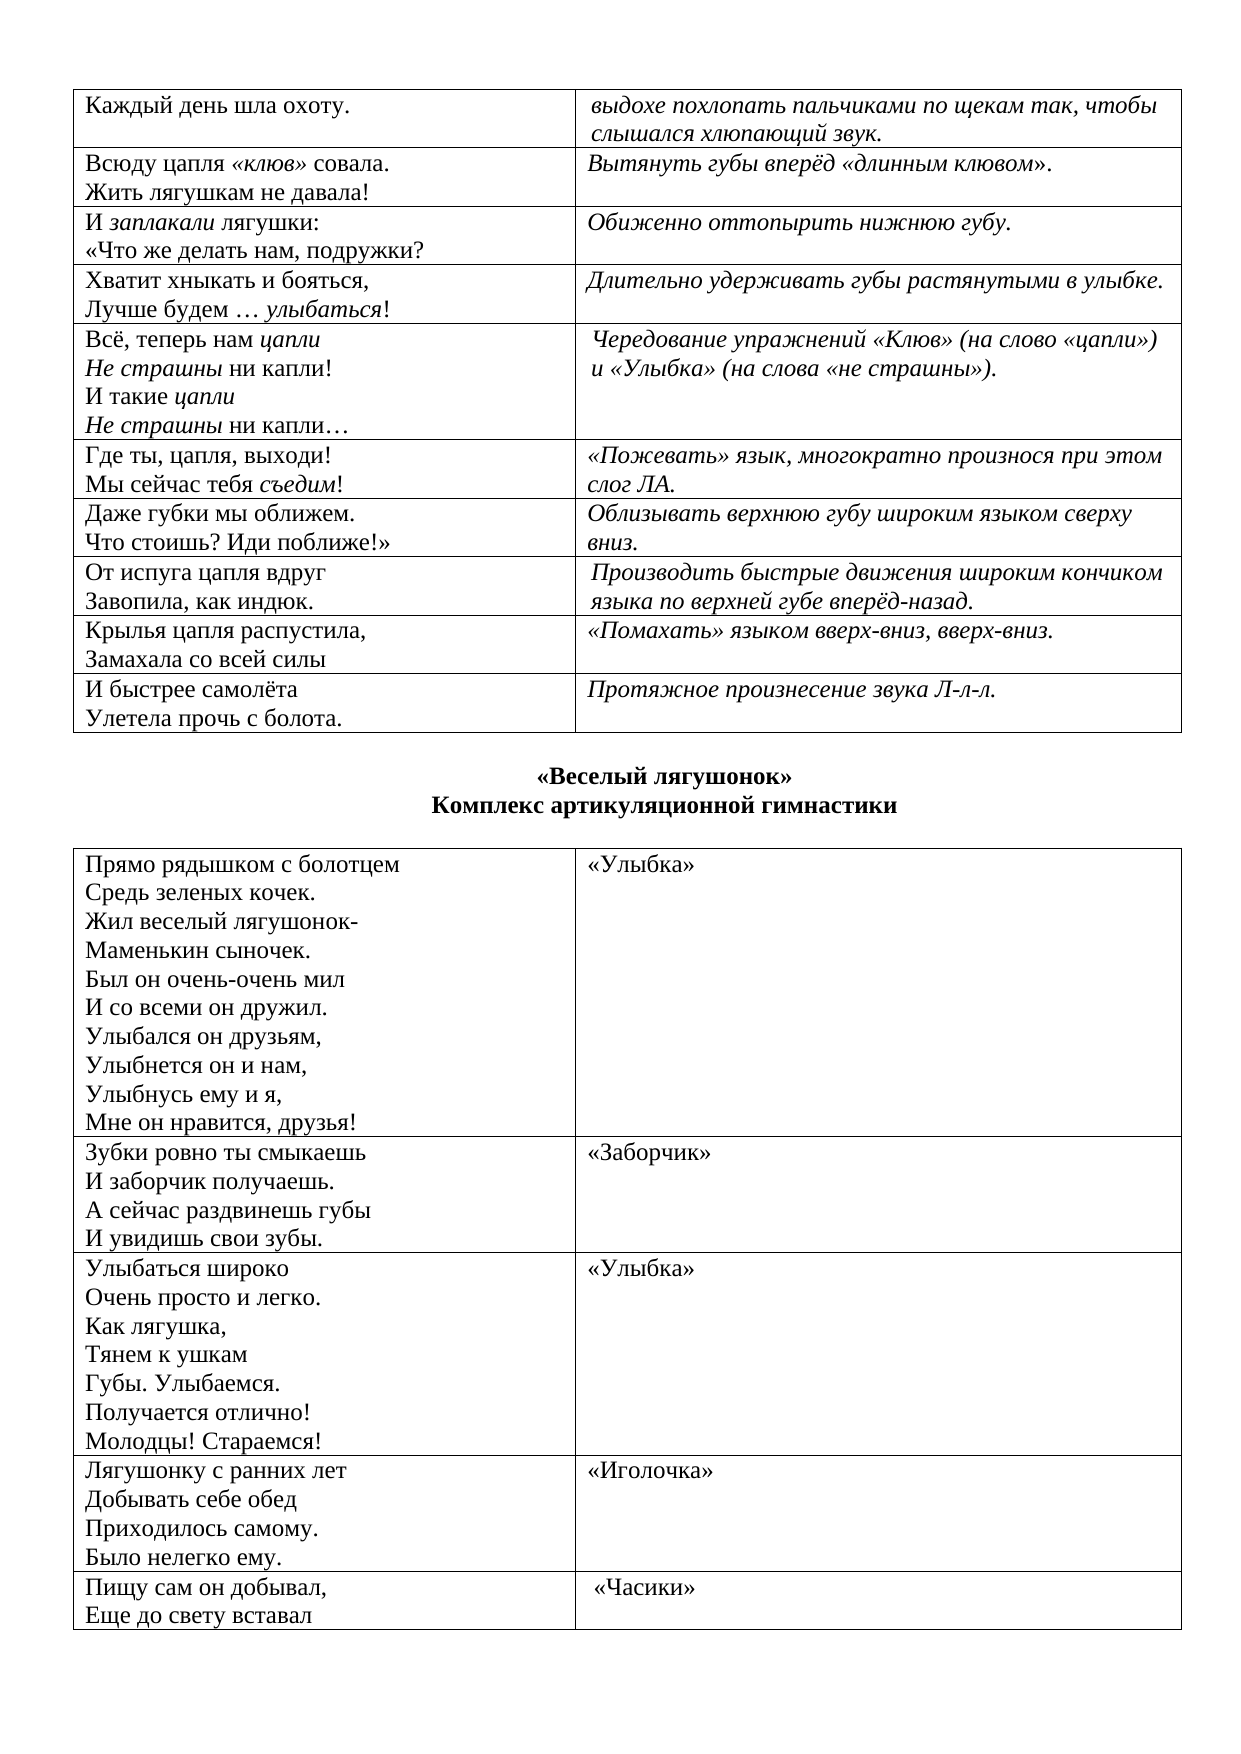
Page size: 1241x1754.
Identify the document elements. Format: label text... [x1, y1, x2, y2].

table_cell Обиженно оттопырить нижнюю губу. [576, 207, 1181, 264]
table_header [74, 90, 575, 147]
table_cell Длительно удерживать губы растянутыми в улыбке. [576, 265, 1181, 323]
table_cell Где ты, цапля, выходи! Мы сейчас тебя съедим! [74, 440, 575, 497]
table_cell Крылья цапля распустила, Замахала со всей силы [74, 616, 575, 673]
table_cell Хватит хныкать и бояться, Лучше будем … улыбаться! [74, 265, 575, 323]
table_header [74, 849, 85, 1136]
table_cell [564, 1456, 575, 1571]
table_cell И быстрее самолёта Улетела прочь с болота. [74, 674, 575, 732]
table_cell «Иголочка» [576, 1456, 1181, 1571]
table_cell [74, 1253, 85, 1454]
table_cell «Пожевать» язык, многократно произнося при этом слог ЛА. [576, 440, 1181, 497]
table_cell «Часики» [576, 1572, 1181, 1629]
table_header «Улыбка» [576, 849, 1181, 1136]
table_cell Производить быстрые движения широким кончиком языка по верхней губе вперёд-назад. [576, 557, 1181, 614]
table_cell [74, 1572, 575, 1629]
table_cell «Заборчик» [576, 1137, 1181, 1252]
table_cell Вытянуть губы вперёд «длинным клювом». [576, 148, 1181, 206]
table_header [576, 90, 1181, 147]
table_cell Всюду цапля «клюв» совала. Жить лягушкам не давала! [74, 148, 575, 206]
table_cell Облизывать верхнюю губу широким языком сверху вниз. [576, 499, 1181, 556]
table_cell Чередование упражнений «Клюв» (на слово «цапли») и «Улыбка» (на слова «не страшны»). [576, 324, 1181, 439]
text Комплекс артикуляционной гимнастики [177, 790, 1152, 819]
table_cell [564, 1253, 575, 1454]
table_cell Даже губки мы оближем. Что стоишь? Иди поближе!» [74, 499, 575, 556]
table_cell «Помахать» языком вверх-вниз, вверх-вниз. [576, 616, 1181, 673]
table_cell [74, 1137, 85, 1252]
table_cell Протяжное произнесение звука Л-л-л. [576, 674, 1181, 732]
table_cell Всё, теперь нам цапли Не страшны ни капли! И такие цапли Не страшны ни капли… [74, 324, 575, 439]
text «Веселый лягушонок» [177, 761, 1152, 790]
table_cell «Улыбка» [576, 1253, 1181, 1454]
table_cell От испуга цапля вдруг Завопила, как индюк. [74, 557, 575, 614]
table_cell И заплакали лягушки: «Что же делать нам, подружки? [74, 207, 575, 264]
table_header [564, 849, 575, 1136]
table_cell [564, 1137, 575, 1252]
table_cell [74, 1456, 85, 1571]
